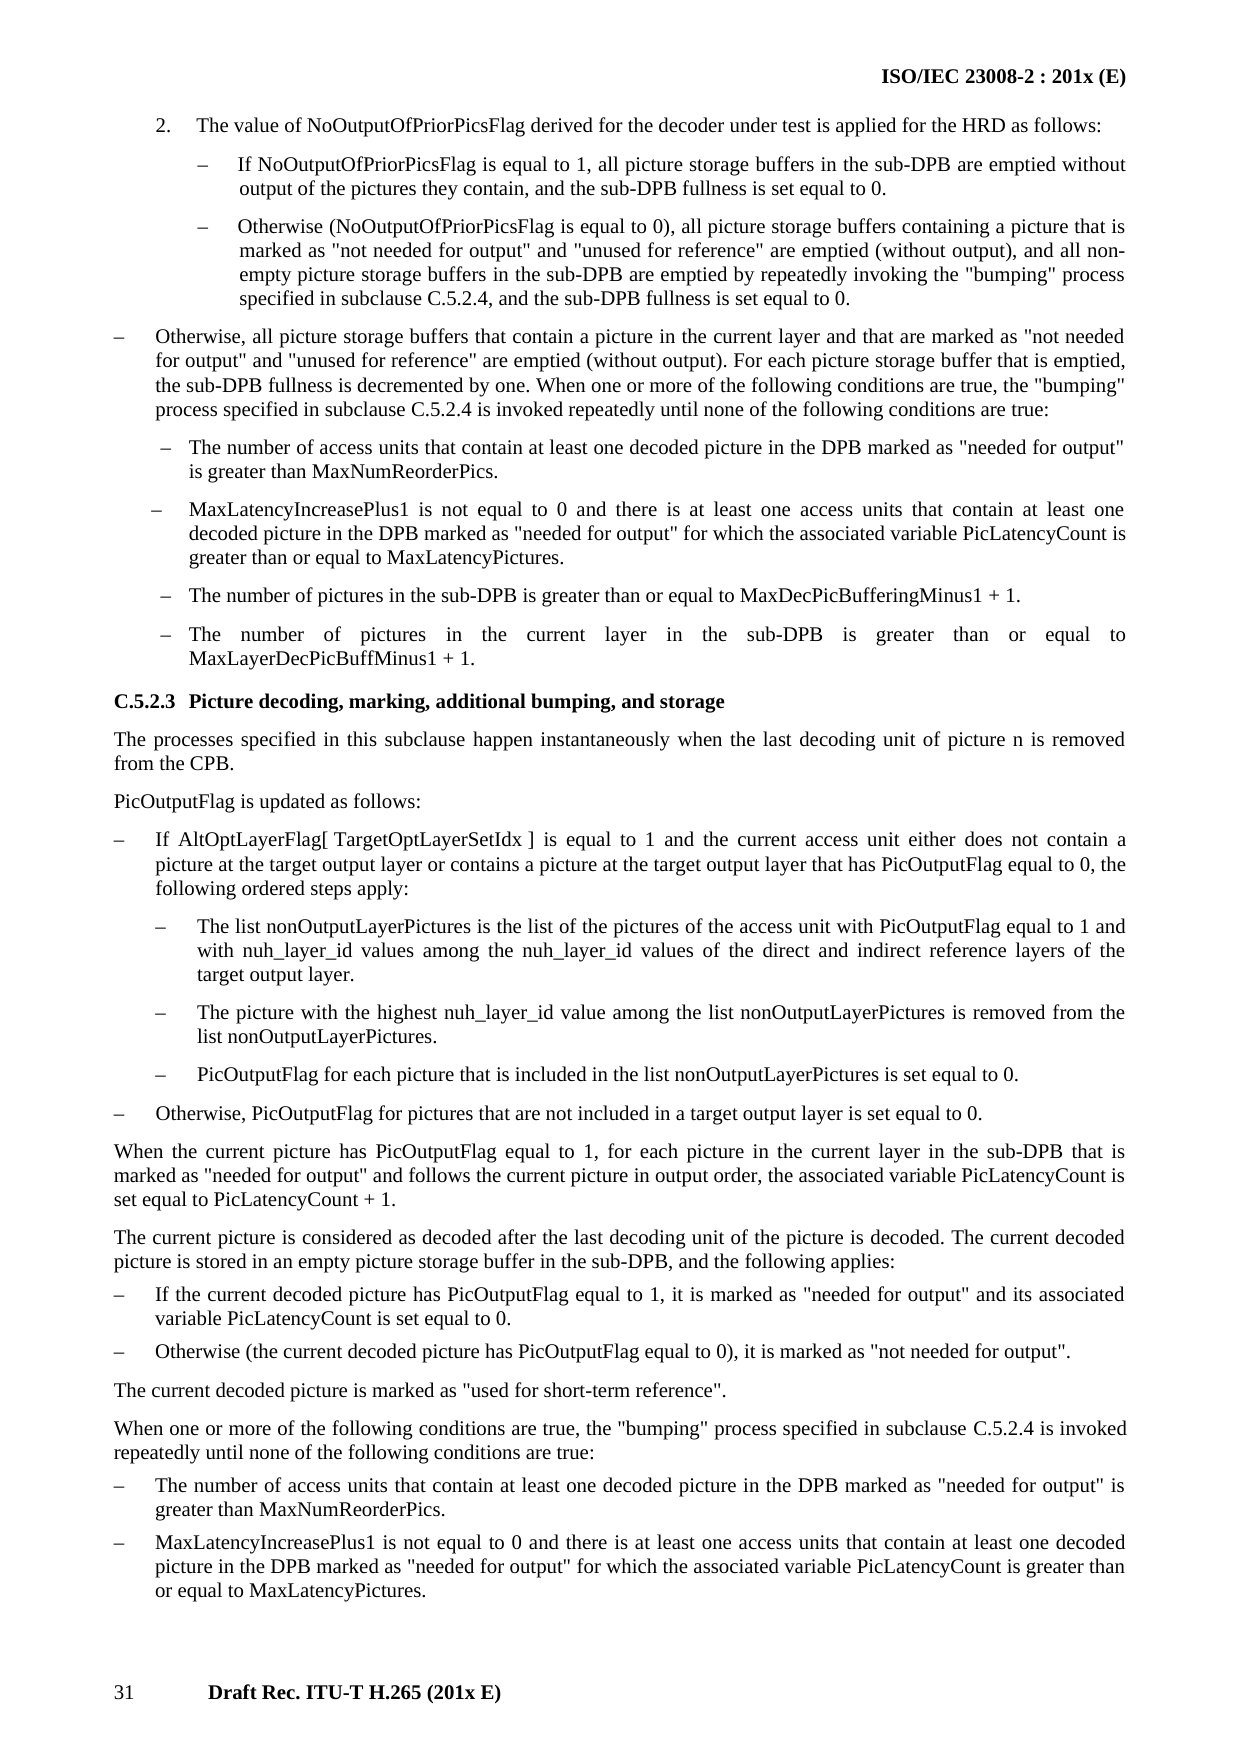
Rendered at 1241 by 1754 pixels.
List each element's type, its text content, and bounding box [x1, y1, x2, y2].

list MaxLatencyIncreasePlus1 is not equal to 0 and there is at least one access units that contain at least one decoded picture in the DPB marked as "needed for output" for which the associated variable PicLatencyCount is greater than or equal to MaxLatencyPictures. [151, 497, 1127, 569]
text – Otherwise, all picture storage buffers that contain a picture in the current layer and that are marked as "not needed for output" and "unused for reference" are emptied (without output). For each picture storage buffer that is emptied, the sub-DPB fullness is decremented by one. When one or more of the following conditions are true, the "bumping" process specified in subclause C.5.2.4 is invoked repeatedly until none of the following conditions are true: [113, 324, 1127, 421]
list Picture decoding, marking, additional bumping, and storage [113, 689, 1127, 713]
text – The number of access units that contain at least one decoded picture in the DPB marked as "needed for output" is greater than MaxNumReorderPics. [113, 1473, 1127, 1521]
text 2. The value of NoOutputOfPriorPicsFlag derived for the decoder under test is applied for the HRD as follows: [155, 113, 1127, 137]
text When the current picture has PicOutputFlag equal to 1, for each picture in the current layer in the sub-DPB that is marked as "needed for output" and follows the current picture in output order, the associated variable PicLatencyCount is set equal to PicLatencyCount + 1. [113, 1139, 1127, 1211]
text PicOutputFlag is updated as follows: [113, 789, 1127, 813]
text – If AltOptLayerFlag[ TargetOptLayerSetIdx ] is equal to 1 and the current access unit either does not contain a picture at the target output layer or contains a picture at the target output layer that has PicOutputFlag equal to 0, the following ordered steps apply: [113, 827, 1127, 899]
text – The picture with the highest nuh_layer_id value among the list nonOutputLayerPictures is removed from the list nonOutputLayerPictures. [155, 1000, 1127, 1048]
text – PicOutputFlag for each picture that is included in the list nonOutputLayerPictures is set equal to 0. [155, 1062, 1127, 1086]
text The current picture is considered as decoded after the last decoding unit of the picture is decoded. The current decoded picture is stored in an empty picture storage buffer in the sub-DPB, and the following applies: [113, 1225, 1127, 1273]
text – If the current decoded picture has PicOutputFlag equal to 1, it is marked as "needed for output" and its associated variable PicLatencyCount is set equal to 0. [113, 1282, 1127, 1330]
text – Otherwise (the current decoded picture has PicOutputFlag equal to 0), it is marked as "not needed for output". [113, 1339, 1127, 1363]
list The number of pictures in the current layer in the sub-DPB is greater than or equal to MaxLayerDecPicBuffMinus1 + 1. [160, 622, 1127, 670]
text – The list nonOutputLayerPictures is the list of the pictures of the access unit with PicOutputFlag equal to 1 and with nuh_layer_id values among the nuh_layer_id values of the direct and indirect reference layers of the target output layer. [155, 914, 1127, 986]
text The current decoded picture is marked as "used for short-term reference". [113, 1378, 1127, 1402]
text – If NoOutputOfPriorPicsFlag is equal to 1, all picture storage buffers in the sub-DPB are emptied without output of the pictures they contain, and the sub-DPB fullness is set equal to 0. [197, 152, 1127, 200]
text – Otherwise, PicOutputFlag for pictures that are not included in a target output layer is set equal to 0. [113, 1101, 1127, 1125]
text When one or more of the following conditions are true, the "bumping" process specified in subclause C.5.2.4 is invoked repeatedly until none of the following conditions are true: [113, 1416, 1127, 1464]
text – MaxLatencyIncreasePlus1 is not equal to 0 and there is at least one access units that contain at least one decoded picture in the DPB marked as "needed for output" for which the associated variable PicLatencyCount is greater than or equal to MaxLatencyPictures. [113, 1530, 1127, 1602]
text The processes specified in this subclause happen instantaneously when the last decoding unit of picture n is removed from the CPB. [113, 727, 1127, 775]
list The number of pictures in the sub-DPB is greater than or equal to MaxDecPicBufferingMinus1 + 1. [160, 583, 1127, 607]
list The number of access units that contain at least one decoded picture in the DPB marked as "needed for output" is greater than MaxNumReorderPics. [160, 435, 1127, 483]
text – Otherwise (NoOutputOfPriorPicsFlag is equal to 0), all picture storage buffers containing a picture that is marked as "not needed for output" and "unused for reference" are emptied (without output), and all non-empty picture storage buffers in the sub-DPB are emptied by repeatedly invoking the "bumping" process specified in subclause C.5.2.4, and the sub-DPB fullness is set equal to 0. [197, 214, 1127, 310]
